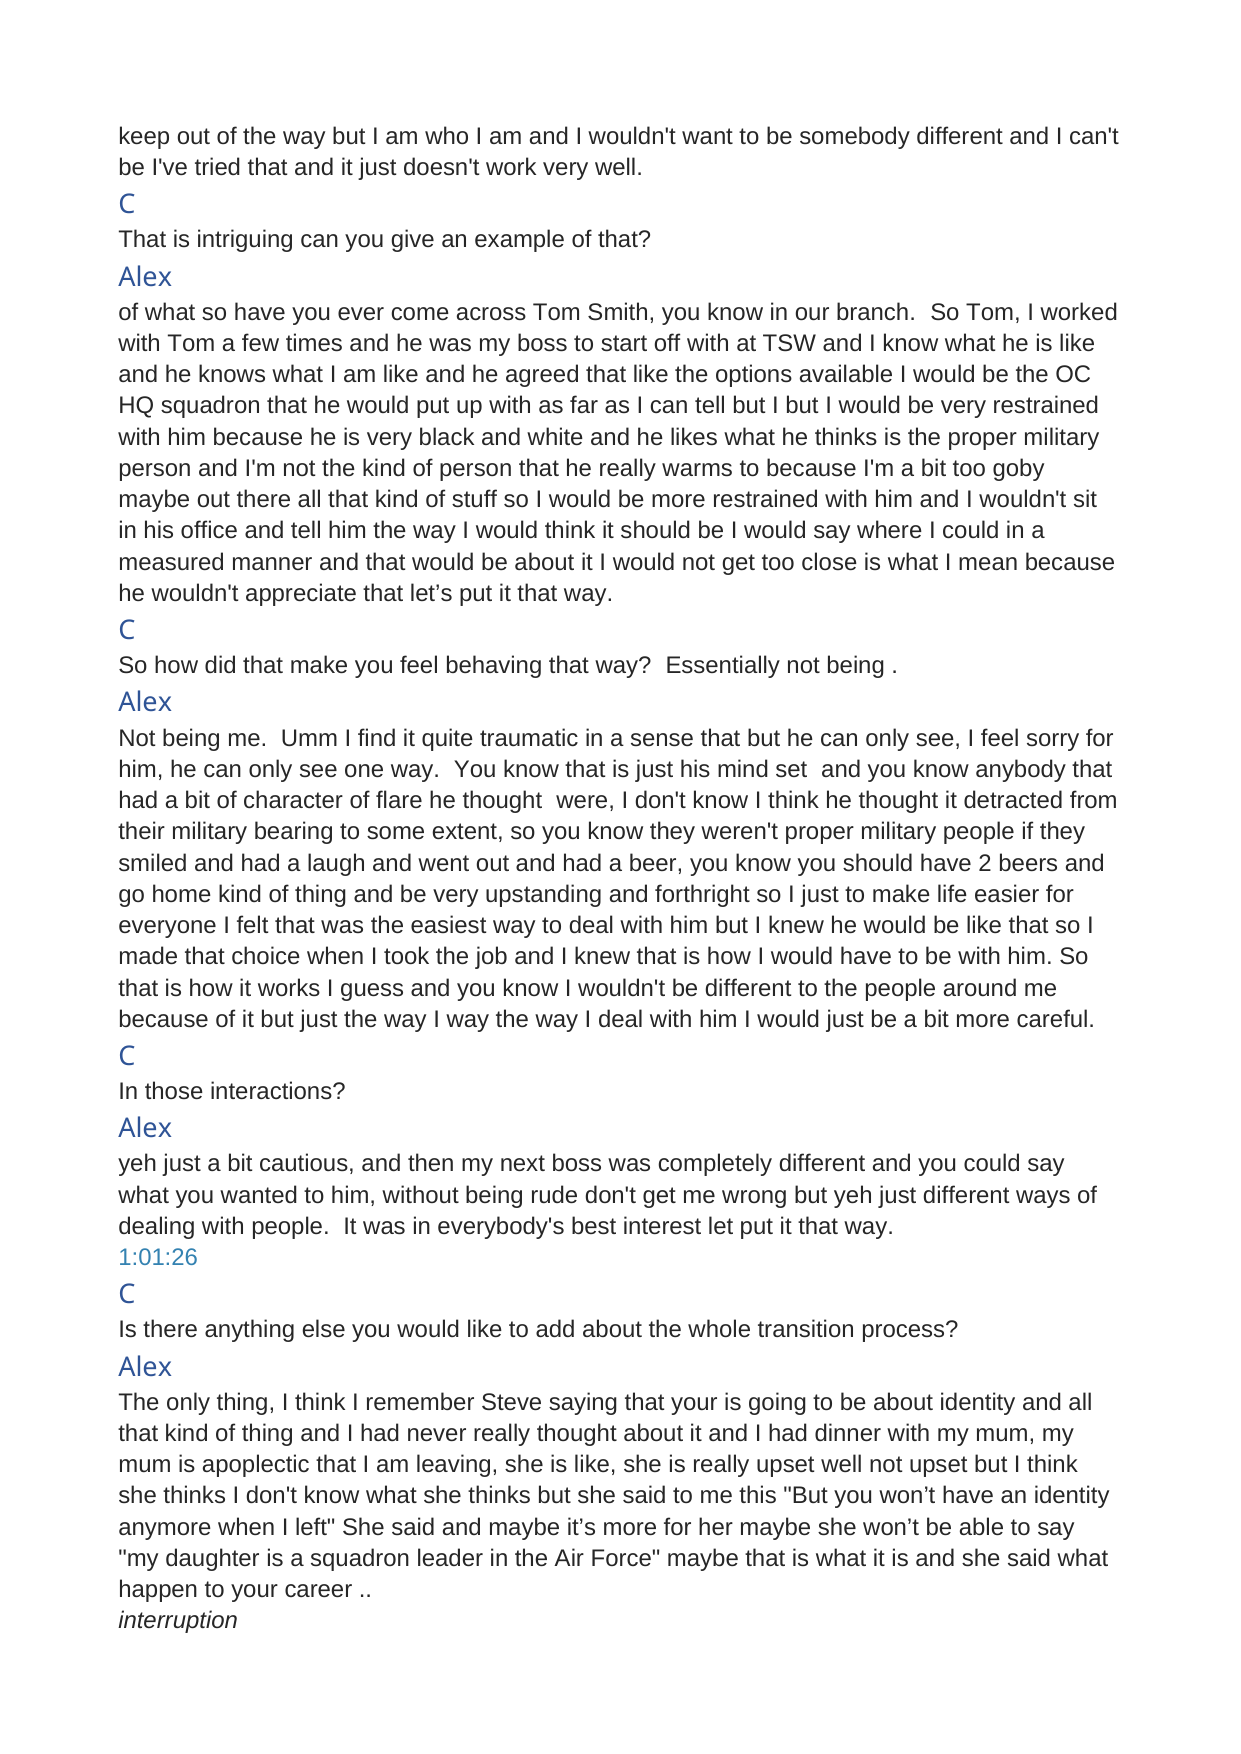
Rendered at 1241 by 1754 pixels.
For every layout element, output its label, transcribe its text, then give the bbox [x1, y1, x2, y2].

subtitle Alex [118, 683, 1122, 720]
subtitle Alex [118, 1347, 1122, 1384]
subtitle Alex [118, 1109, 1122, 1146]
text Is there anything else you would like to add about the whole transition process? [118, 1312, 1122, 1343]
subtitle C [118, 185, 1122, 222]
text So how did that make you feel behaving that way? Essentially not being . [118, 647, 1122, 679]
subtitle Alex [118, 257, 1122, 294]
subtitle C [118, 611, 1122, 647]
text The only thing, I think I remember Steve saying that your is going to be about identity and all that kind of thing and I had never really thought about it and I had dinner with my mum, my mum is apoplectic that I am leaving, she is like, she is really upset well not upset but I think she thinks I don't know what she thinks but she said to me this "But you won’t have an identity anymore when I left" She said and maybe it’s more for her maybe she won’t be able to say "my daughter is a squadron leader in the Air Force" maybe that is what it is and she said what happen to your career .. [118, 1384, 1122, 1603]
subtitle C [118, 1275, 1122, 1312]
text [118, 118, 1122, 181]
text That is intriguing can you give an example of that? [118, 222, 1122, 253]
text 1:01:26 [118, 1239, 1122, 1271]
text Not being me. Umm I find it quite traumatic in a sense that but he can only see, I feel sorry for him, he can only see one way. You know that is just his mind set and you know anybody that had a bit of character of flare he thought were, I don't know I think he thought it detracted from their military bearing to some extent, so you know they weren't proper military people if they smiled and had a laugh and went out and had a beer, you know you should have 2 beers and go home kind of thing and be very upstanding and forthright so I just to make life easier for everyone I felt that was the easiest way to deal with him but I knew he would be like that so I made that choice when I took the job and I knew that is how I would have to be with him. So that is how it works I guess and you know I wouldn't be different to the people around me because of it but just the way I way the way I deal with him I would just be a bit more careful. [118, 720, 1122, 1032]
text interruption [118, 1603, 1122, 1634]
text In those interactions? [118, 1073, 1122, 1104]
text yeh just a bit cautious, and then my next boss was completely different and you could say what you wanted to him, without being rude don't get me wrong but yeh just different ways of dealing with people. It was in everybody's best interest let put it that way. [118, 1146, 1122, 1239]
text of what so have you ever come across Tom Smith, you know in our branch. So Tom, I worked with Tom a few times and he was my boss to start off with at TSW and I know what he is like and he knows what I am like and he agreed that like the options available I would be the OC HQ squadron that he would put up with as far as I can tell but I but I would be very restrained with him because he is very black and white and he likes what he thinks is the proper military person and I'm not the kind of person that he really warms to because I'm a bit too goby maybe out there all that kind of stuff so I would be more restrained with him and I wouldn't sit in his office and tell him the way I would think it should be I would say where I could in a measured manner and that would be about it I would not get too close is what I mean because he wouldn't appreciate that let’s put it that way. [118, 294, 1122, 606]
subtitle C [118, 1036, 1122, 1073]
